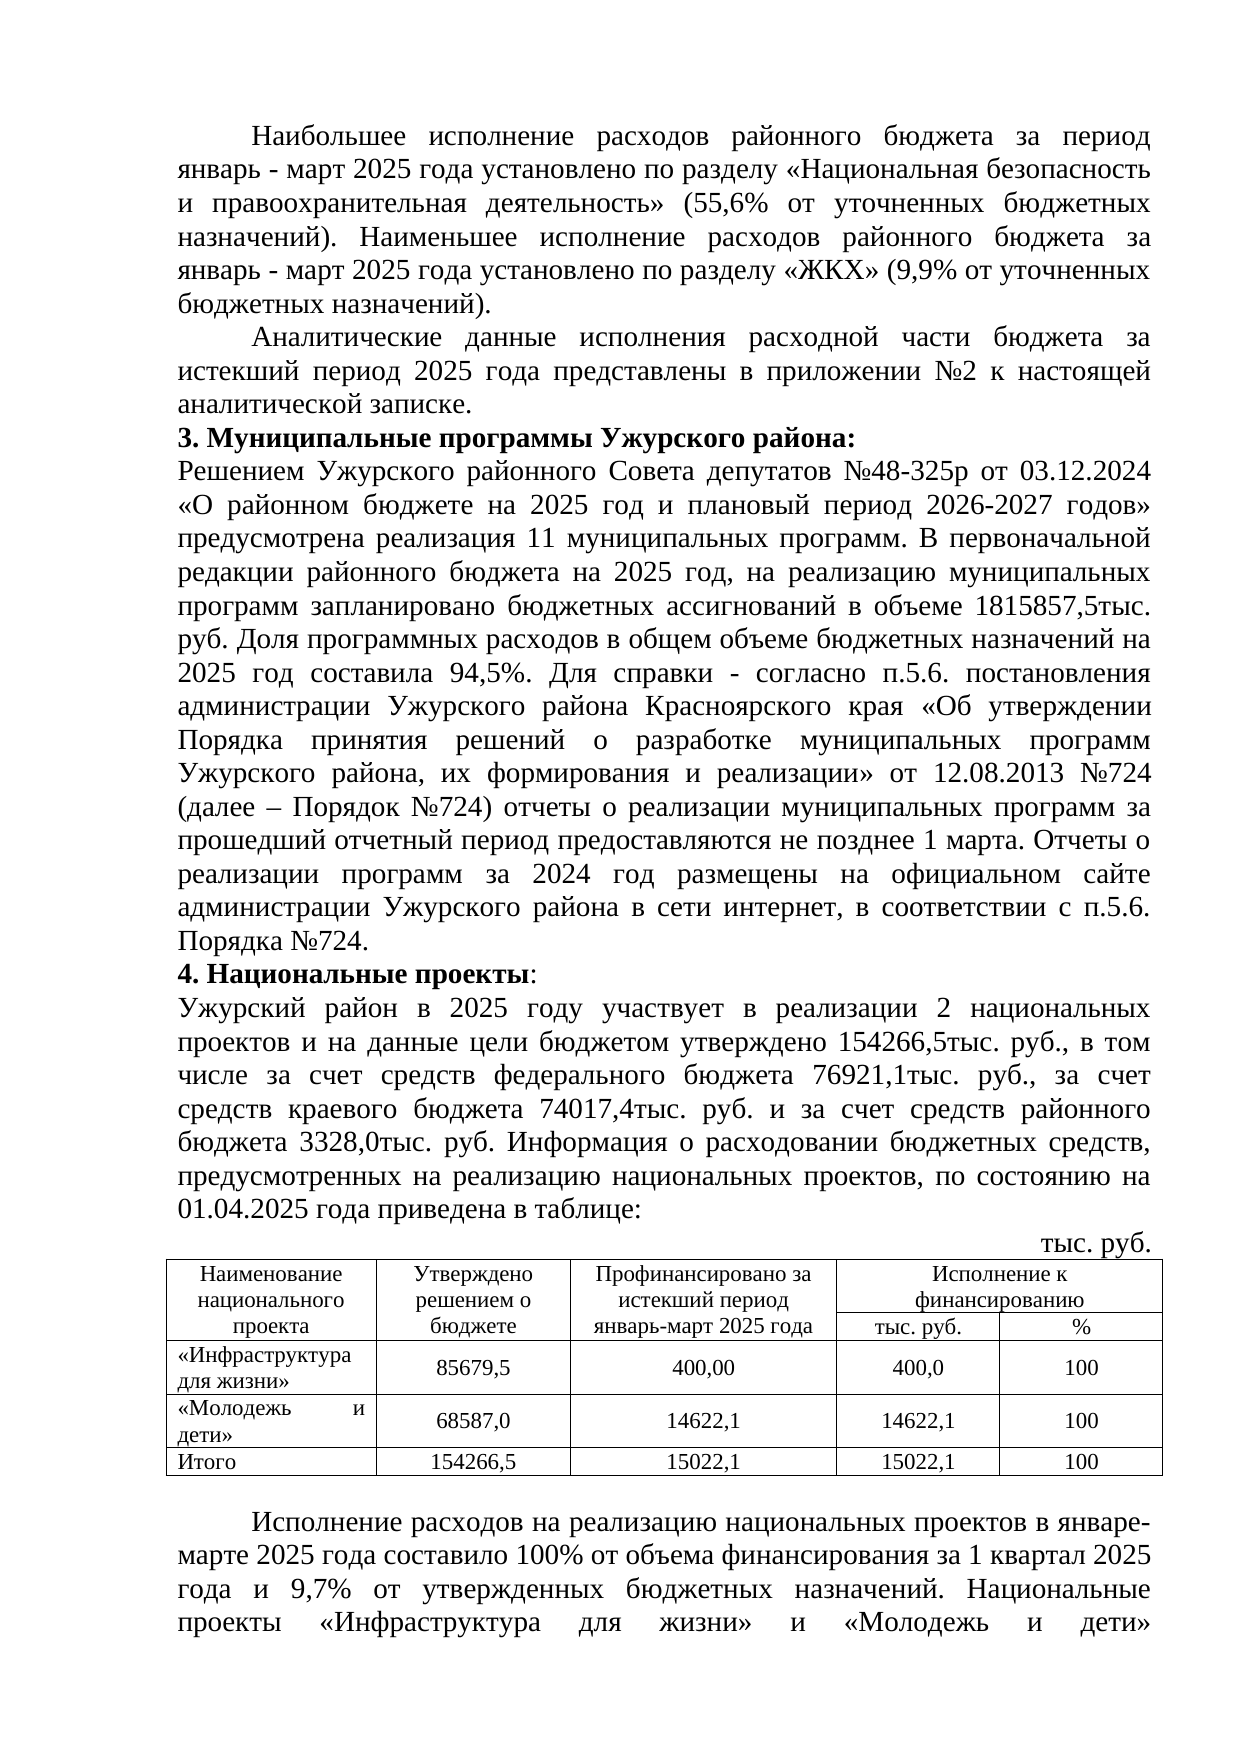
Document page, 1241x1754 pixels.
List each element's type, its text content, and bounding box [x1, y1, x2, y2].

table_cell 400,0 [837, 1341, 999, 1393]
table_cell 154266,5 [377, 1448, 570, 1474]
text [177, 1504, 1152, 1638]
table_cell 14622,1 [571, 1395, 836, 1447]
table_cell «Инфраструктура для жизни» [167, 1341, 376, 1393]
text 4. Национальные проекты: [177, 957, 1152, 990]
text Наибольшее исполнение расходов районного бюджета за период январь - март 2025 года установлено по разделу «Национальная безопасность и правоохранительная деятельность» (55,6% от уточненных бюджетных назначений). Наименьшее исполнение расходов районного бюджета за январь - март 2025 года установлено по разделу «ЖКХ» (9,9% от уточненных бюджетных назначений). [177, 118, 1152, 319]
table_header Наименование национального проекта [167, 1260, 376, 1340]
table_cell % [1000, 1313, 1162, 1340]
table_cell 85679,5 [377, 1341, 570, 1393]
text тыс. руб. [177, 1225, 1152, 1258]
table_header Исполнение к финансированию [837, 1260, 1162, 1312]
text Ужурский район в 2025 году участвует в реализации 2 национальных проектов и на данные цели бюджетом утверждено 154266,5тыс. руб., в том числе за счет средств федерального бюджета 76921,1тыс. руб., за счет средств краевого бюджета 74017,4тыс. руб. и за счет средств районного бюджета 3328,0тыс. руб. Информация о расходовании бюджетных средств, предусмотренных на реализацию национальных проектов, по состоянию на 01.04.2025 года приведена в таблице: [177, 990, 1152, 1225]
text Решением Ужурского районного Совета депутатов №48-325р от 03.12.2024 «О районном бюджете на 2025 год и плановый период 2026-2027 годов» предусмотрена реализация 11 муниципальных программ. В первоначальной редакции районного бюджета на 2025 год, на реализацию муниципальных программ запланировано бюджетных ассигнований в объеме 1815857,5тыс. руб. Доля программных расходов в общем объеме бюджетных назначений на 2025 год составила 94,5%. Для справки - согласно п.5.6. постановления администрации Ужурского района Красноярского края «Об утверждении Порядка принятия решений о разработке муниципальных программ Ужурского района, их формирования и реализации» от 12.08.2013 №724 (далее – Порядок №724) отчеты о реализации муниципальных программ за прошедший отчетный период предоставляются не позднее 1 марта. Отчеты о реализации программ за 2024 год размещены на официальном сайте администрации Ужурского района в сети интернет, в соответствии с п.5.6. Порядка №724. [177, 453, 1152, 957]
table_cell тыс. руб. [837, 1313, 999, 1340]
table_cell 100 [1000, 1341, 1162, 1393]
table_cell «Молодежь и дети» [167, 1395, 376, 1447]
table_cell 100 [1000, 1395, 1162, 1447]
table_header Утверждено решением о бюджете [377, 1260, 570, 1340]
table_cell 100 [1000, 1448, 1162, 1474]
table_cell 14622,1 [837, 1395, 999, 1447]
table_cell 15022,1 [571, 1448, 836, 1474]
table_cell Итого [167, 1448, 376, 1474]
text 3. Муниципальные программы Ужурского района: [177, 420, 1152, 453]
table_header Профинансировано за истекший период январь-март 2025 года [571, 1260, 836, 1340]
table_cell 400,00 [571, 1341, 836, 1393]
table_cell 68587,0 [377, 1395, 570, 1447]
text Аналитические данные исполнения расходной части бюджета за истекший период 2025 года представлены в приложении №2 к настоящей аналитической записке. [177, 319, 1152, 420]
table_cell 15022,1 [837, 1448, 999, 1474]
